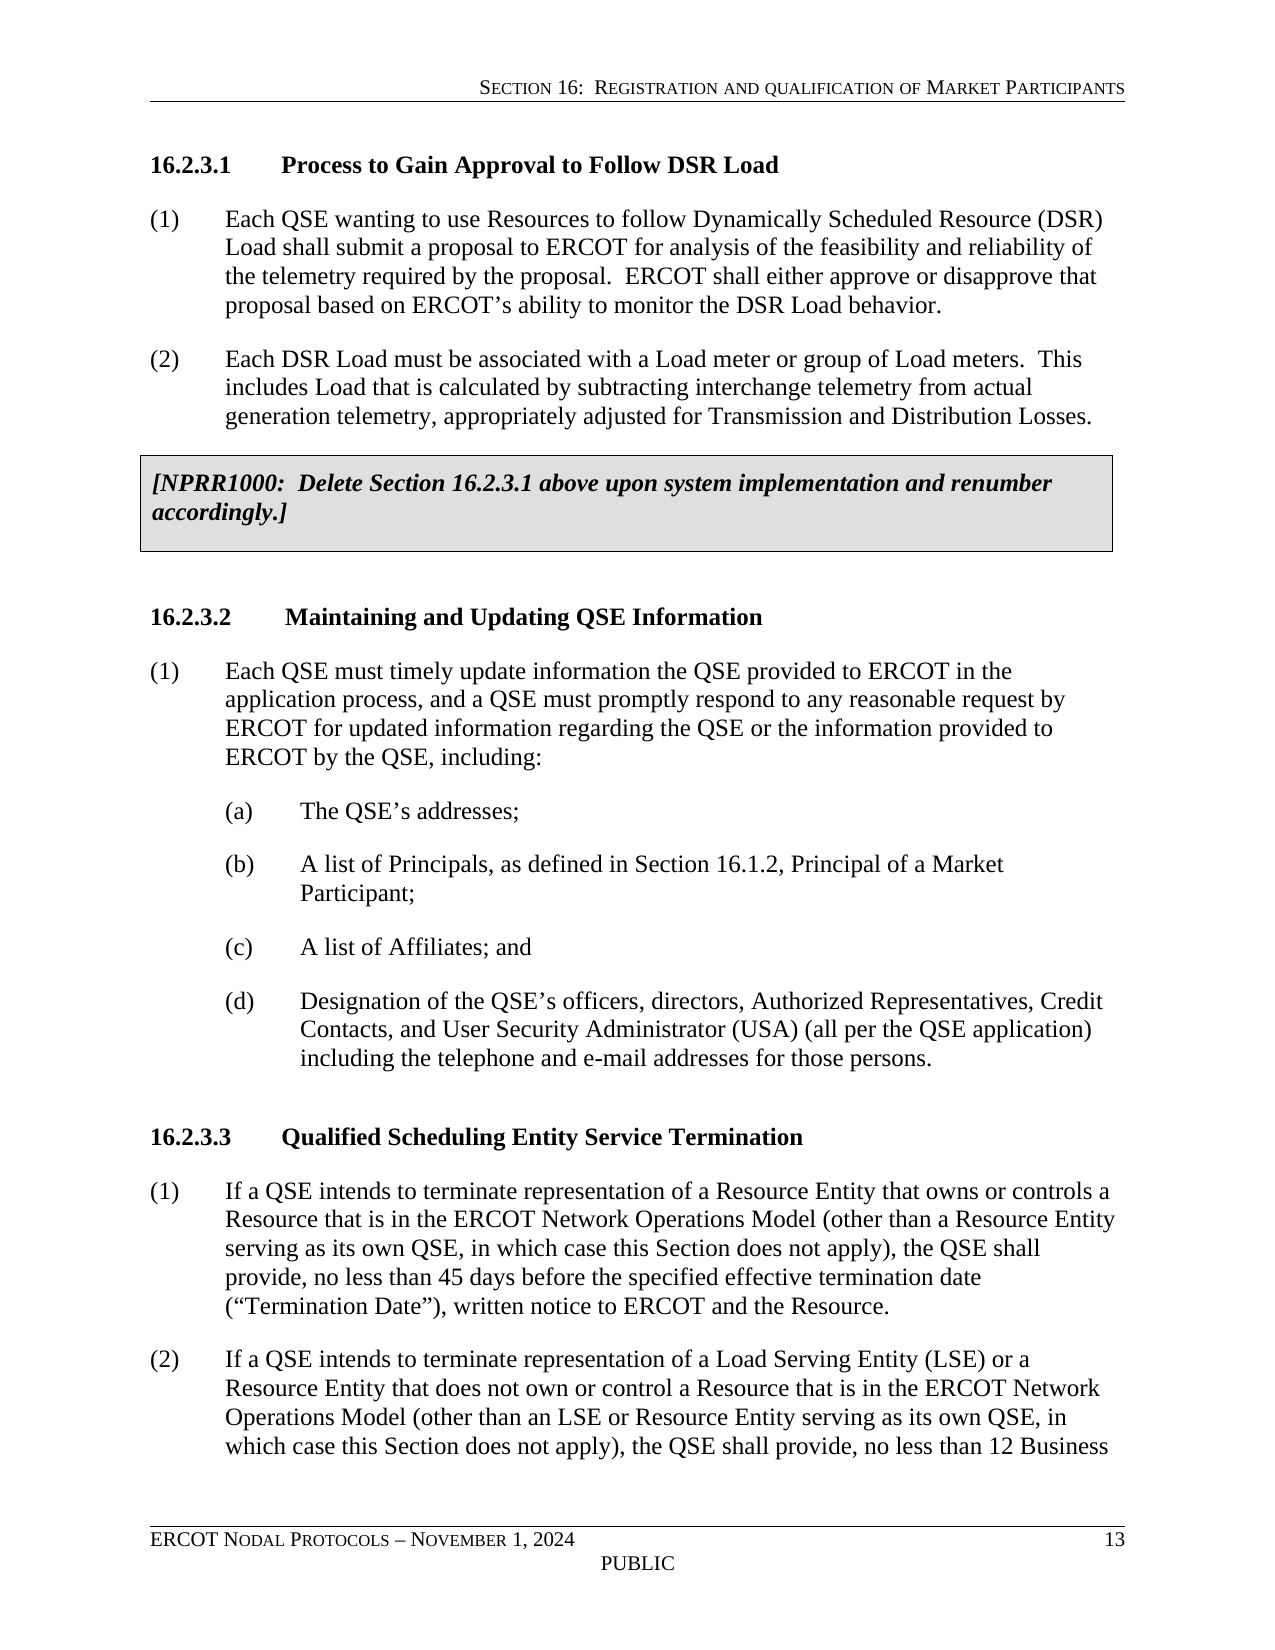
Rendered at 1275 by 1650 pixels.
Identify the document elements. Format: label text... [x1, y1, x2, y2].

text (2) Each DSR Load must be associated with a Load meter or group of Load meters. This includes Load that is calculated by subtracting interchange telemetry from actual generation telemetry, appropriately adjusted for Transmission and Distribution Losses. [150, 344, 1125, 430]
subtitle 16.2.3.2 Maintaining and Updating QSE Information [150, 602, 1125, 631]
list (a) The QSE’s addresses; [225, 796, 1125, 824]
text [150, 1344, 1125, 1459]
list (1) Each QSE must timely update information the QSE provided to ERCOT in the application process, and a QSE must promptly respond to any reasonable request by ERCOT for updated information regarding the QSE or the information provided to ERCOT by the QSE, including: [150, 656, 1125, 771]
text (1) Each QSE wanting to use Resources to follow Dynamically Scheduled Resource (DSR) Load shall submit a proposal to ERCOT for analysis of the feasibility and reliability of the telemetry required by the proposal. ERCOT shall either approve or disapprove that proposal based on ERCOT’s ability to monitor the DSR Load behavior. [150, 204, 1125, 319]
table_header [NPRR1000: Delete Section 16.2.3.1 above upon system implementation and renumber accordingly.] [141, 456, 1112, 551]
text 16.2.3.1 Process to Gain Approval to Follow DSR Load [150, 150, 1125, 179]
list (d) Designation of the QSE’s officers, directors, Authorized Representatives, Credit Contacts, and User Security Administrator (USA) (all per the QSE application) including the telephone and e-mail addresses for those persons. [225, 986, 1125, 1072]
list (b) A list of Principals, as defined in Section 16.1.2, Principal of a Market Participant; [225, 849, 1125, 907]
text 16.2.3.3 Qualified Scheduling Entity Service Termination [150, 1122, 1125, 1151]
list (c) A list of Affiliates; and [225, 932, 1125, 961]
text (1) If a QSE intends to terminate representation of a Resource Entity that owns or controls a Resource that is in the ERCOT Network Operations Model (other than a Resource Entity serving as its own QSE, in which case this Section does not apply), the QSE shall provide, no less than 45 days before the specified effective termination date (“Termination Date”), written notice to ERCOT and the Resource. [150, 1176, 1125, 1319]
